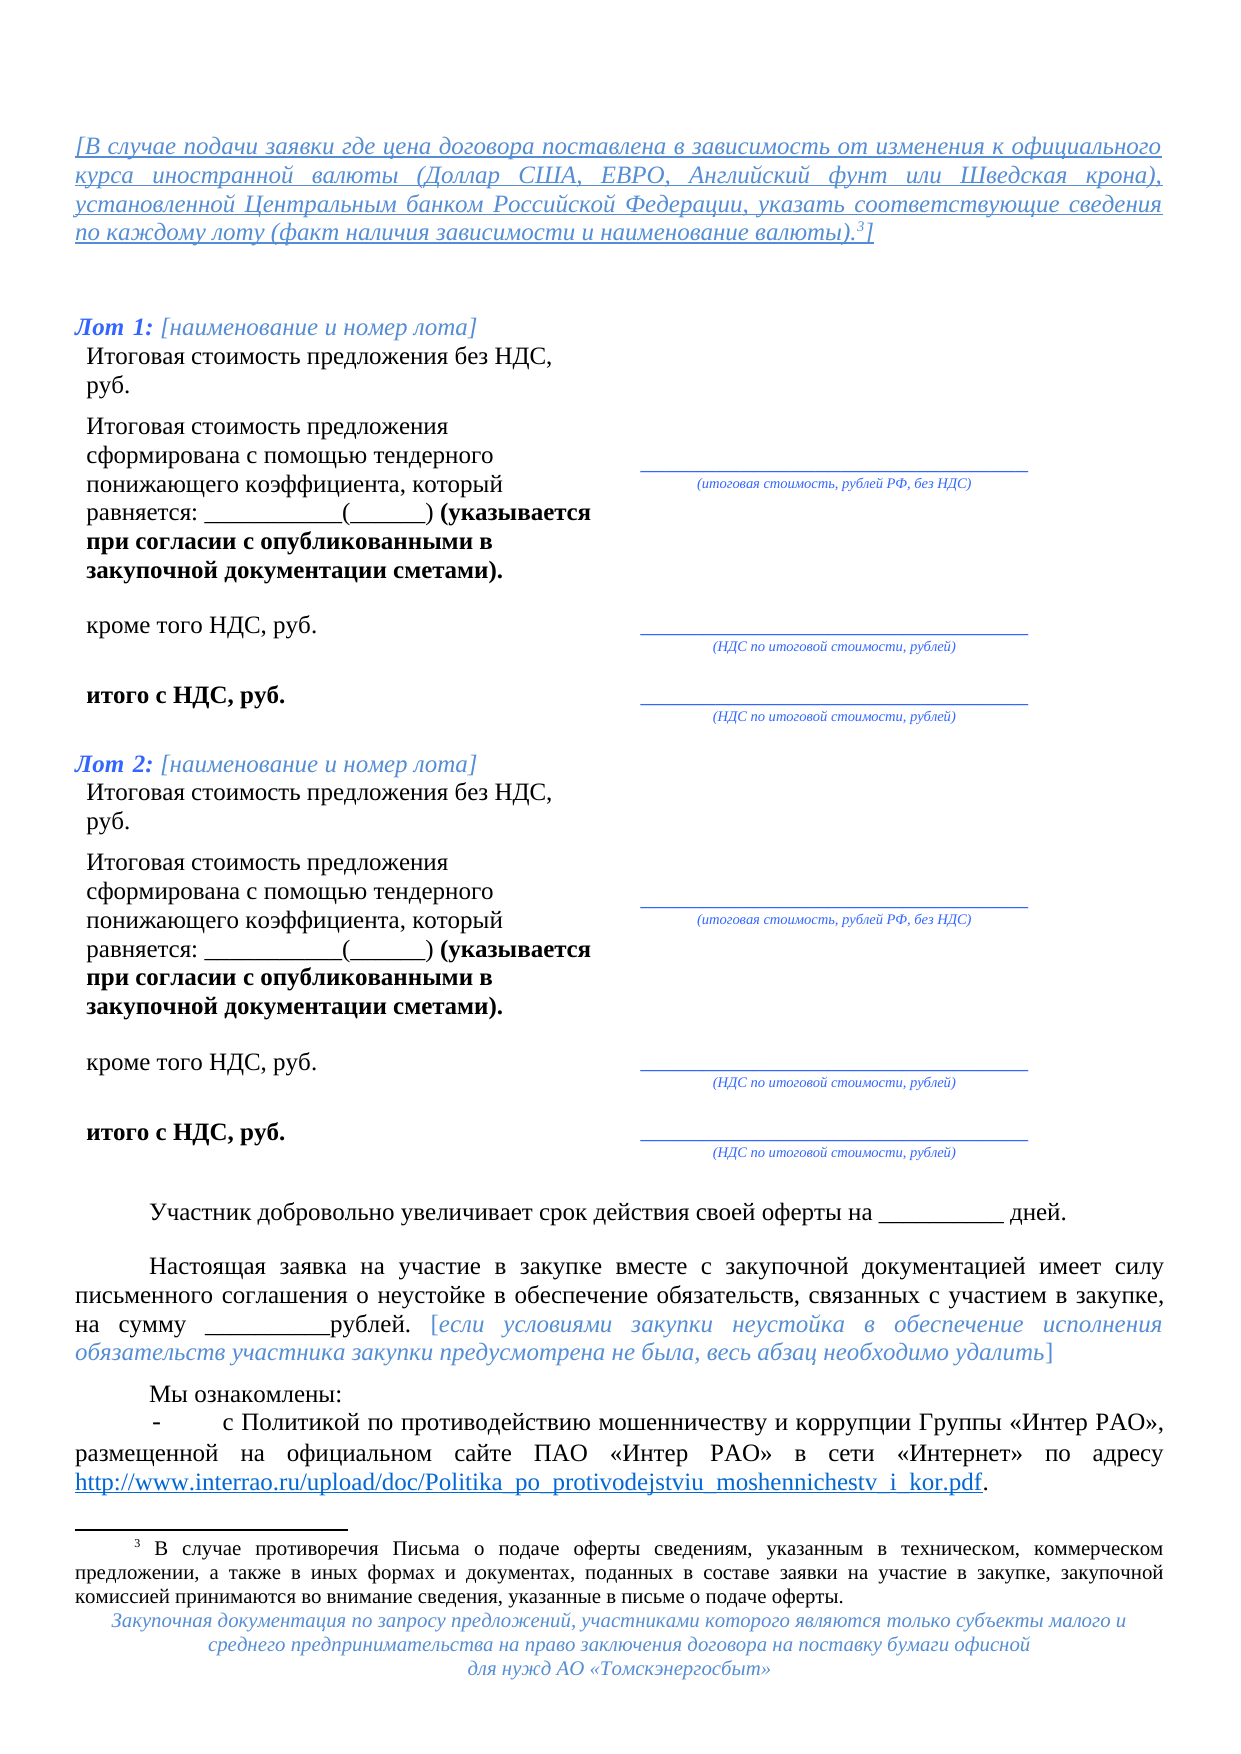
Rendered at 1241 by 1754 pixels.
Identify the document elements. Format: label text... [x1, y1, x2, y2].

table_cell _______________________________ (НДС по итоговой стоимости, рублей) [610, 1033, 1061, 1102]
text Участник добровольно увеличивает срок действия своей оферты на __________ дней. [75, 1197, 1165, 1226]
table_cell кроме того НДС, руб. [71, 596, 610, 666]
table_cell _______________________________ (НДС по итоговой стоимости, рублей) [610, 666, 1061, 736]
text Лот 2: [наименование и номер лота] [75, 749, 1165, 777]
text [В случае подачи заявки где цена договора поставлена в зависимость от изменения к официального курса иностранной валюты (Доллар США, ЕВРО, Английский фунт или Шведская крона), установленной Центральным банком Российской Федерации, указать соответствующие сведения по каждому лоту (факт наличия зависимости и наименование валюты).] [75, 131, 1165, 246]
table_header _______________________________ (итоговая стоимость, рублей РФ, без НДС) [610, 778, 1061, 1032]
table_cell _______________________________ (НДС по итоговой стоимости, рублей) [610, 596, 1061, 666]
table_cell итого с НДС, руб. [71, 666, 610, 736]
table_header Итоговая стоимость предложения без НДС, руб. Итоговая стоимость предложения сформирована с помощью тендерного понижающего коэффициента, который равняется: ___________(______) (указывается при согласии с опубликованными в закупочной документации сметами). [71, 341, 610, 596]
list с Политикой по противодействию мошенничеству и коррупции Группы «Интер РАО», размещенной на официальном сайте ПАО «Интер РАО» в сети «Интернет» по адресу http://www.interrao.ru/upload/doc/Politika_po_protivodejstviu_moshennichestv_i_kor.pdf. [75, 1407, 1165, 1496]
text Лот 1: [наименование и номер лота] [75, 312, 1165, 341]
text Настоящая заявка на участие в закупке вместе с закупочной документацией имеет силу письменного соглашения о неустойке в обеспечение обязательств, связанных с участием в закупке, на сумму __________рублей. [если условиями закупки неустойка в обеспечение исполнения обязательств участника закупки предусмотрена не была, весь абзац необходимо удалить] [75, 1251, 1165, 1366]
table_header Итоговая стоимость предложения без НДС, руб. Итоговая стоимость предложения сформирована с помощью тендерного понижающего коэффициента, который равняется: ___________(______) (указывается при согласии с опубликованными в закупочной документации сметами). [71, 778, 610, 1032]
table_cell кроме того НДС, руб. [71, 1033, 610, 1102]
table_cell _______________________________ (НДС по итоговой стоимости, рублей) [610, 1103, 1061, 1172]
table_header _______________________________ (итоговая стоимость, рублей РФ, без НДС) [610, 341, 1061, 596]
table_cell итого с НДС, руб. [71, 1103, 610, 1172]
text Мы ознакомлены: [75, 1379, 1165, 1407]
